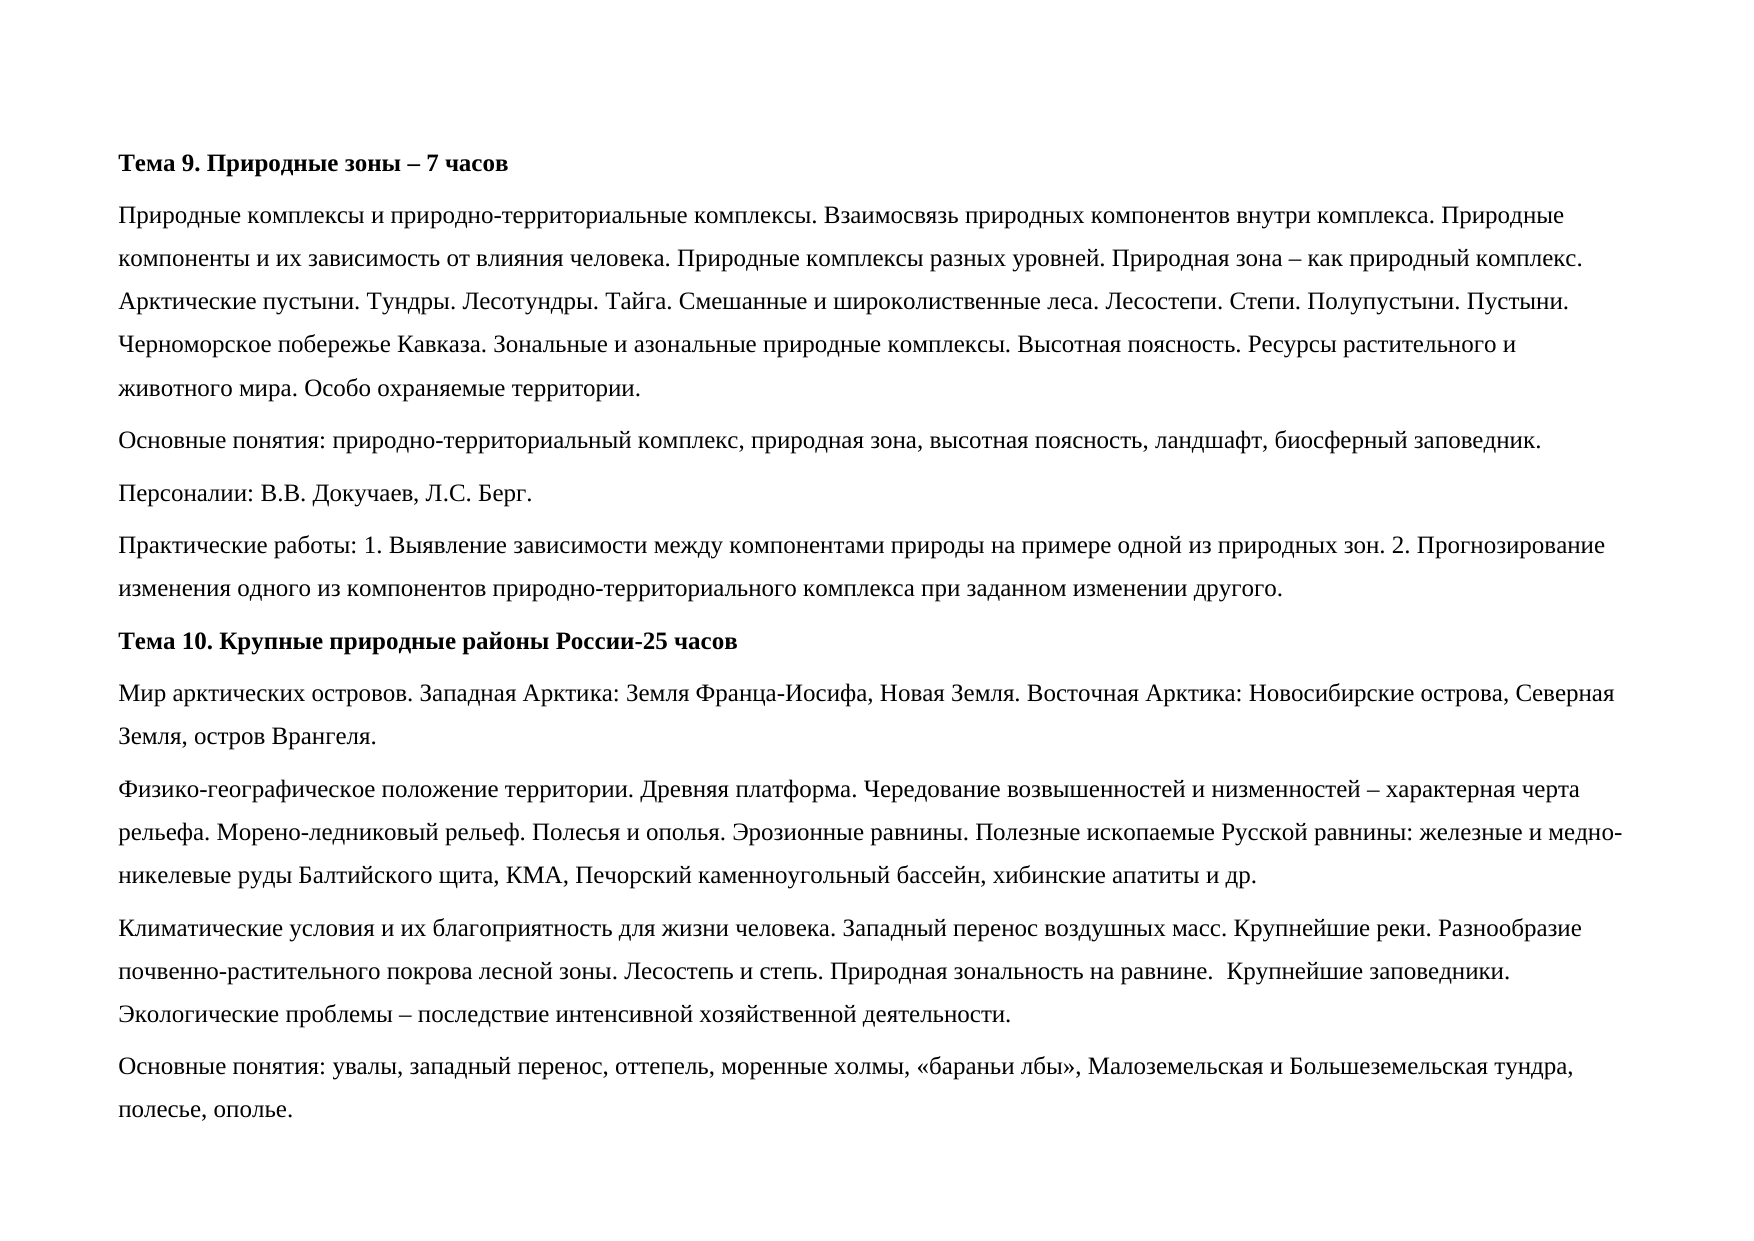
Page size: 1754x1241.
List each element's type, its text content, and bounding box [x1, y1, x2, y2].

text Природные комплексы и природно-территориальные комплексы. Взаимосвязь природных компонентов внутри комплекса. Природные компоненты и их зависимость от влияния человека. Природные комплексы разных уровней. Природная зона – как природный комплекс. Арктические пустыни. Тундры. Лесотундры. Тайга. Смешанные и широколиственные леса. Лесостепи. Степи. Полупустыни. Пустыни. Черноморское побережье Кавказа. Зональные и азональные природные комплексы. Высотная поясность. Ресурсы растительного и животного мира. Особо охраняемые территории. [118, 200, 1636, 401]
text Климатические условия и их благоприятность для жизни человека. Западный перенос воздушных масс. Крупнейшие реки. Разнообразие почвенно-растительного покрова лесной зоны. Лесостепь и степь. Природная зональность на равнине. Крупнейшие заповедники. Экологические проблемы – последствие интенсивной хозяйственной деятельности. [118, 913, 1636, 1028]
text Мир арктических островов. Западная Арктика: Земля Франца-Иосифа, Новая Земля. Восточная Арктика: Новосибирские острова, Северная Земля, остров Врангеля. [118, 678, 1636, 750]
text Основные понятия: увалы, западный перенос, оттепель, моренные холмы, «бараньи лбы», Малоземельская и Большеземельская тундра, полесье, ополье. [118, 1051, 1636, 1123]
text Физико-географическое положение территории. Древняя платформа. Чередование возвышенностей и низменностей – характерная черта рельефа. Морено-ледниковый рельеф. Полесья и ополья. Эрозионные равнины. Полезные ископаемые Русской равнины: железные и медно-никелевые руды Балтийского щита, КМА, Печорский каменноугольный бассейн, хибинские апатиты и др. [118, 774, 1636, 889]
text Тема 9. Природные зоны – 7 часов [118, 148, 1636, 176]
text Практические работы: 1. Выявление зависимости между компонентами природы на примере одной из природных зон. 2. Прогнозирование изменения одного из компонентов природно-территориального комплекса при заданном изменении другого. [118, 530, 1636, 602]
text Тема 10. Крупные природные районы России-25 часов [118, 626, 1636, 654]
text Персоналии: В.В. Докучаев, Л.С. Берг. [118, 478, 1636, 506]
text Основные понятия: природно-территориальный комплекс, природная зона, высотная поясность, ландшафт, биосферный заповедник. [118, 425, 1636, 454]
